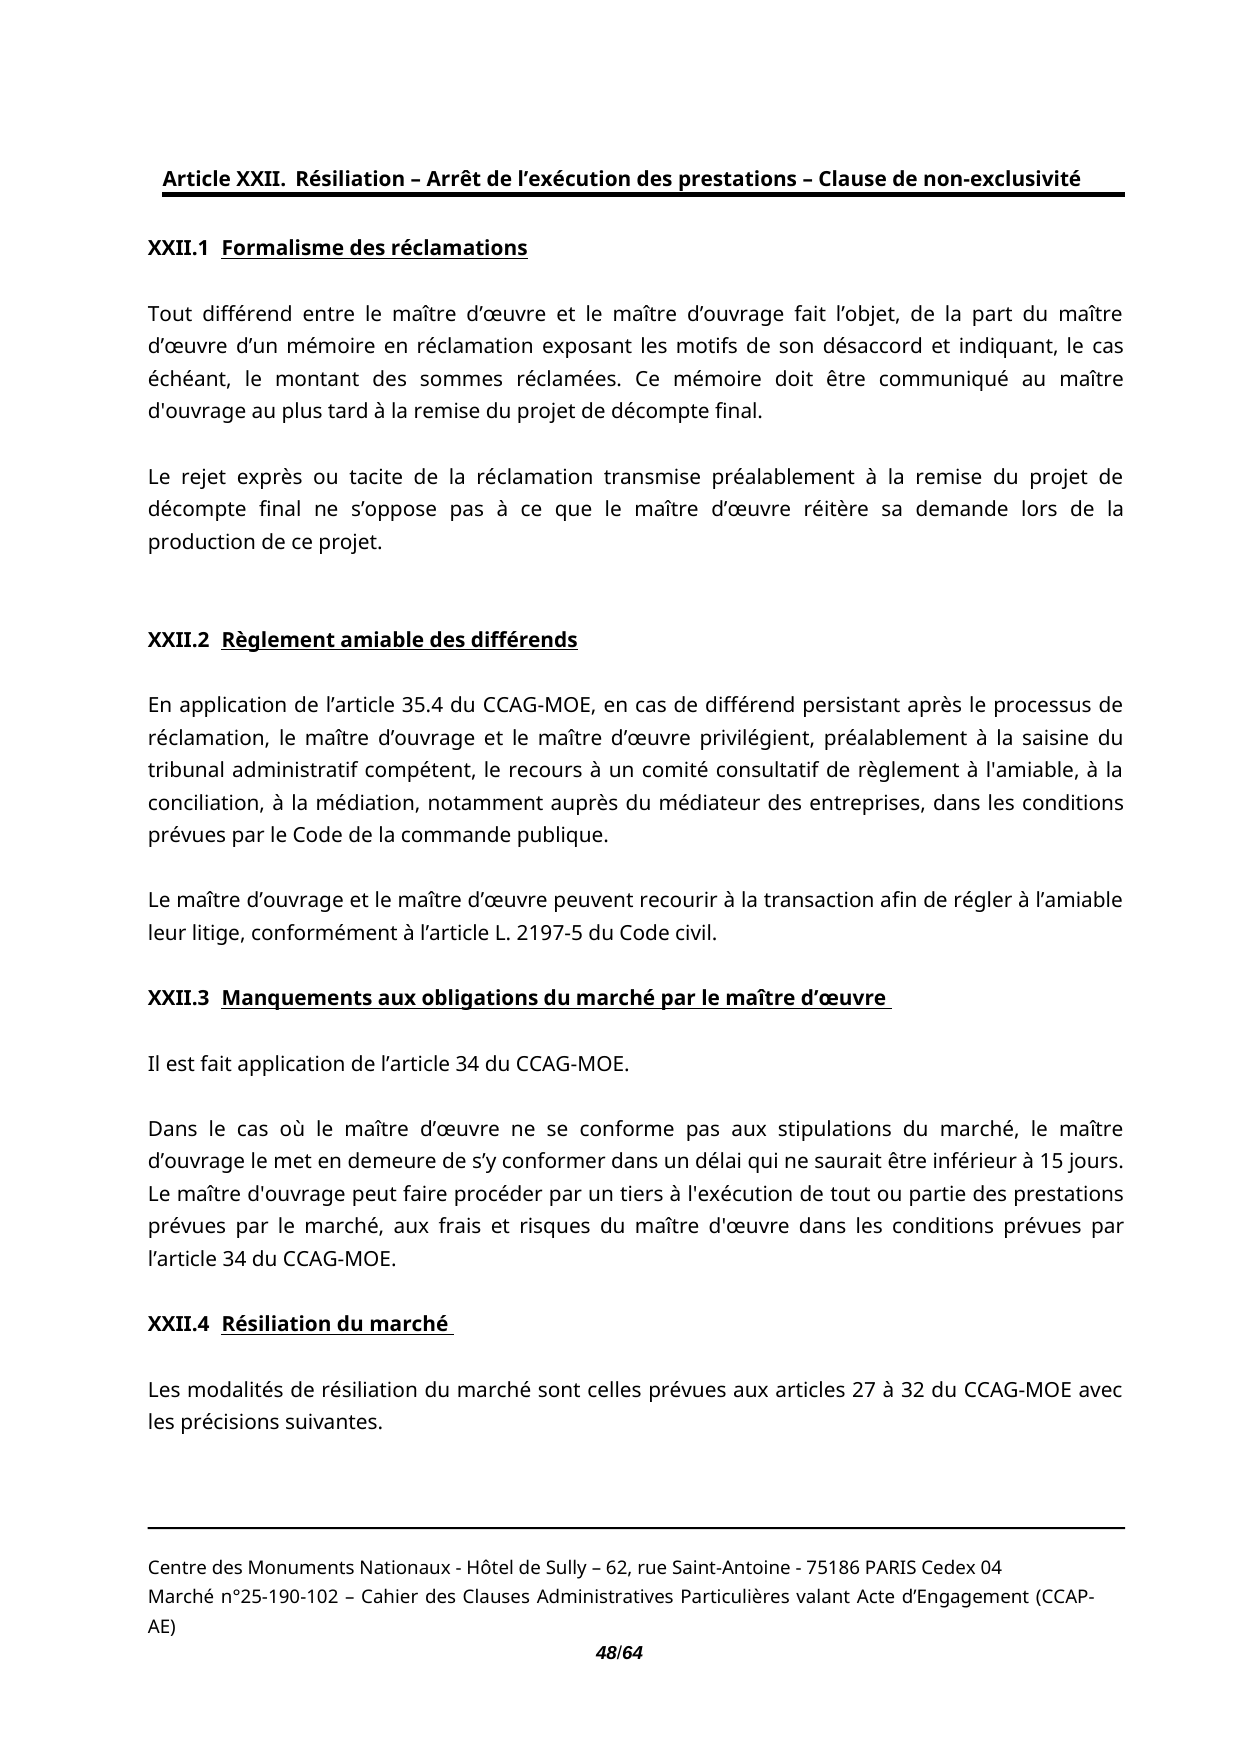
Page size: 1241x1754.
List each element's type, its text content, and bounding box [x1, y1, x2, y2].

subtitle Formalisme des réclamations [148, 233, 1125, 262]
subtitle Manquements aux obligations du marché par le maître d’œuvre [148, 983, 1125, 1012]
text Le maître d’ouvrage et le maître d’œuvre peuvent recourir à la transaction afin de régler à l’amiable leur litige, conformément à l’article L. 2197-5 du Code civil. [148, 886, 1125, 947]
text En application de l’article 35.4 du CCAG-MOE, en cas de différend persistant après le processus de réclamation, le maître d’ouvrage et le maître d’œuvre privilégient, préalablement à la saisine du tribunal administratif compétent, le recours à un comité consultatif de règlement à l'amiable, à la conciliation, à la médiation, notamment auprès du médiateur des entreprises, dans les conditions prévues par le Code de la commande publique. [148, 690, 1125, 849]
text Les modalités de résiliation du marché sont celles prévues aux articles 27 à 32 du CCAG-MOE avec les précisions suivantes. [148, 1375, 1125, 1436]
subtitle Règlement amiable des différends [148, 625, 1125, 653]
subtitle Résiliation – Arrêt de l’exécution des prestations – Clause de non-exclusivité [162, 164, 1125, 192]
text Dans le cas où le maître d’œuvre ne se conforme pas aux stipulations du marché, le maître d’ouvrage le met en demeure de s’y conformer dans un délai qui ne saurait être inférieur à 15 jours. Le maître d'ouvrage peut faire procéder par un tiers à l'exécution de tout ou partie des prestations prévues par le marché, aux frais et risques du maître d'œuvre dans les conditions prévues par l’article 34 du CCAG-MOE. [148, 1114, 1125, 1273]
text Le rejet exprès ou tacite de la réclamation transmise préalablement à la remise du projet de décompte final ne s’oppose pas à ce que le maître d’œuvre réitère sa demande lors de la production de ce projet. [148, 462, 1125, 555]
text Il est fait application de l’article 34 du CCAG-MOE. [148, 1049, 1125, 1077]
text Tout différend entre le maître d’œuvre et le maître d’ouvrage fait l’objet, de la part du maître d’œuvre d’un mémoire en réclamation exposant les motifs de son désaccord et indiquant, le cas échéant, le montant des sommes réclamées. Ce mémoire doit être communiqué au maître d'ouvrage au plus tard à la remise du projet de décompte final. [148, 299, 1125, 425]
subtitle Résiliation du marché [148, 1309, 1125, 1338]
